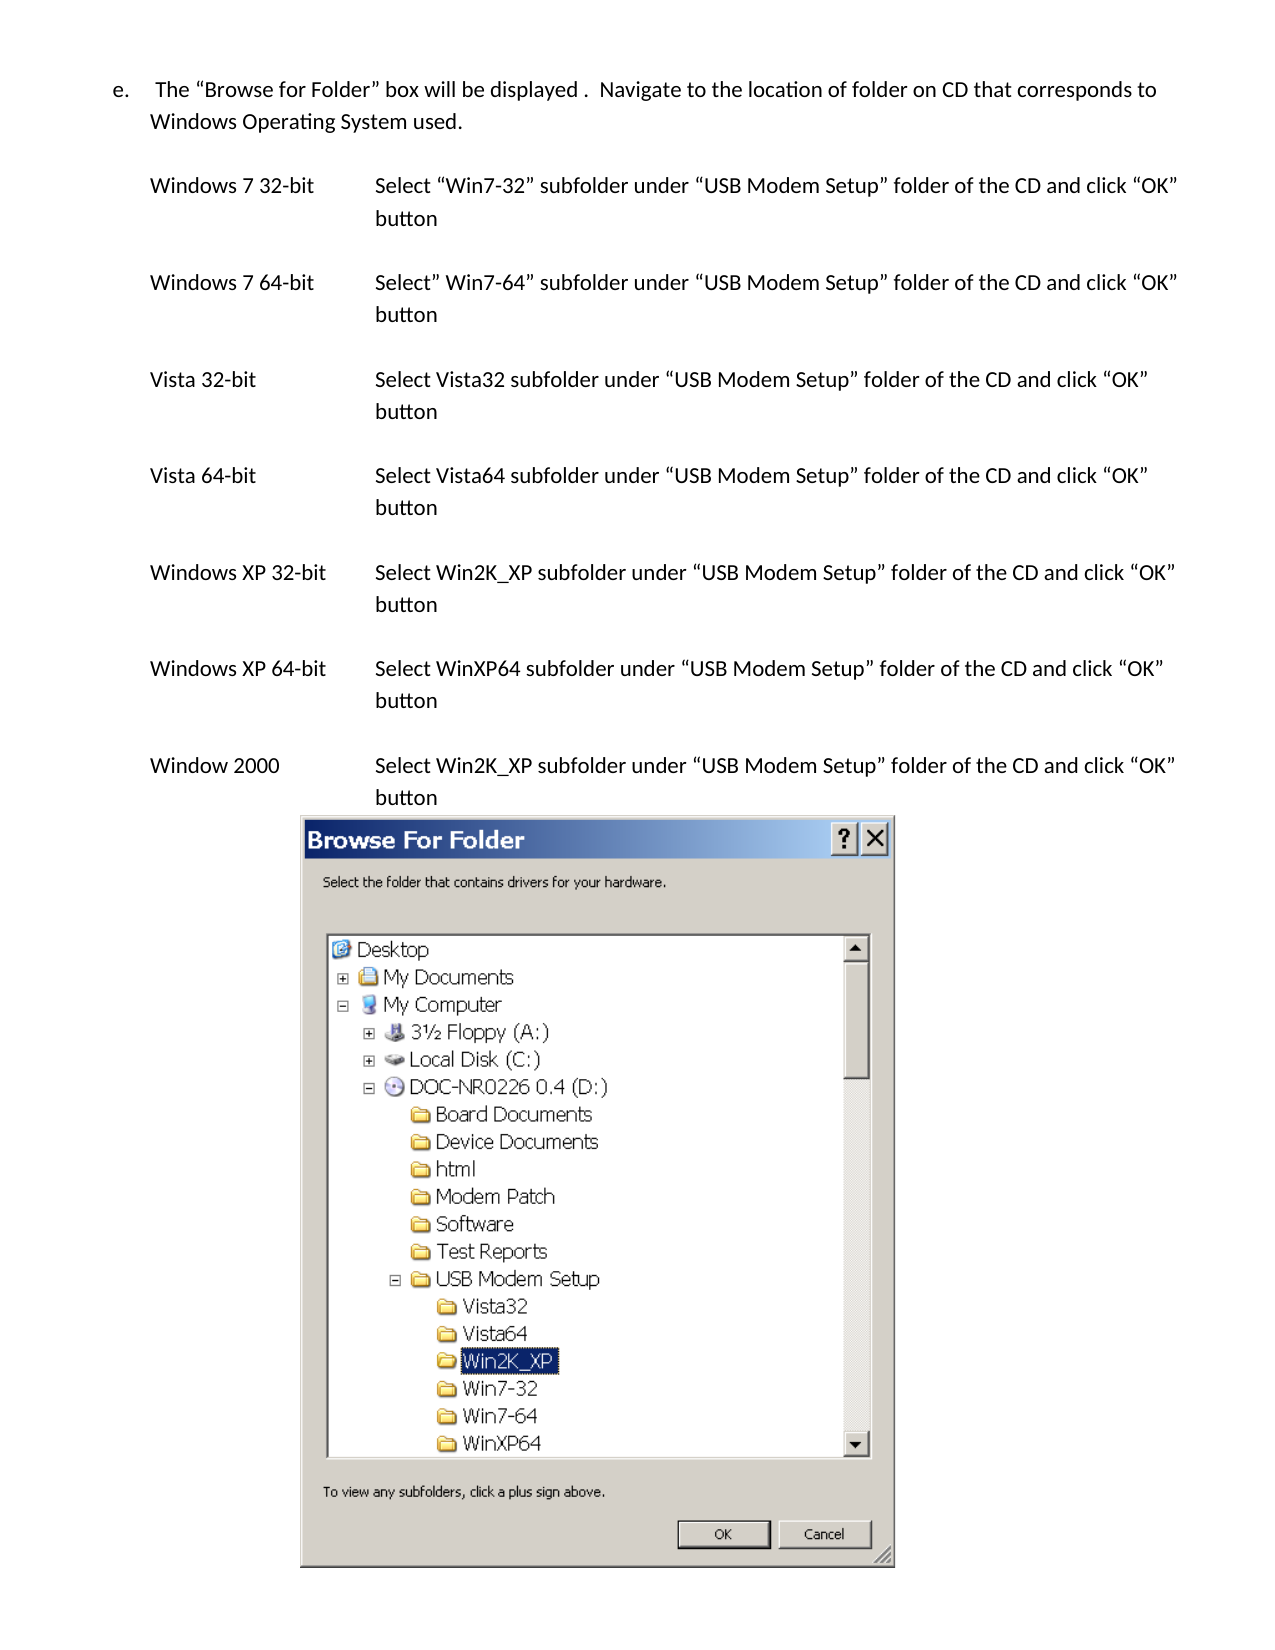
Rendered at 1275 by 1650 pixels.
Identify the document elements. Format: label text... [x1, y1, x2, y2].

list Windows XP 32-bit Select Win2K_XP subfolder under “USB Modem Setup” folder of the CD and click “OK” button [150, 558, 1200, 618]
list Windows 7 32-bit Select “Win7-32” subfolder under “USB Modem Setup” folder of the CD and click “OK” button [150, 172, 1200, 232]
list The “Browse for Folder” box will be displayed . Navigate to the location of folder on CD that corresponds to Windows Operating System used. [112, 75, 1200, 135]
list Vista 64-bit Select Vista64 subfolder under “USB Modem Setup” folder of the CD and click “OK” button [150, 461, 1200, 521]
list Windows 7 64-bit Select” Win7-64” subfolder under “USB Modem Setup” folder of the CD and click “OK” button [150, 268, 1200, 328]
list Windows XP 64-bit Select WinXP64 subfolder under “USB Modem Setup” folder of the CD and click “OK” button [150, 654, 1200, 714]
picture [300, 815, 896, 1568]
list Window 2000 Select Win2K_XP subfolder under “USB Modem Setup” folder of the CD and click “OK” button [150, 751, 1200, 811]
list Vista 32-bit Select Vista32 subfolder under “USB Modem Setup” folder of the CD and click “OK” button [150, 365, 1200, 425]
